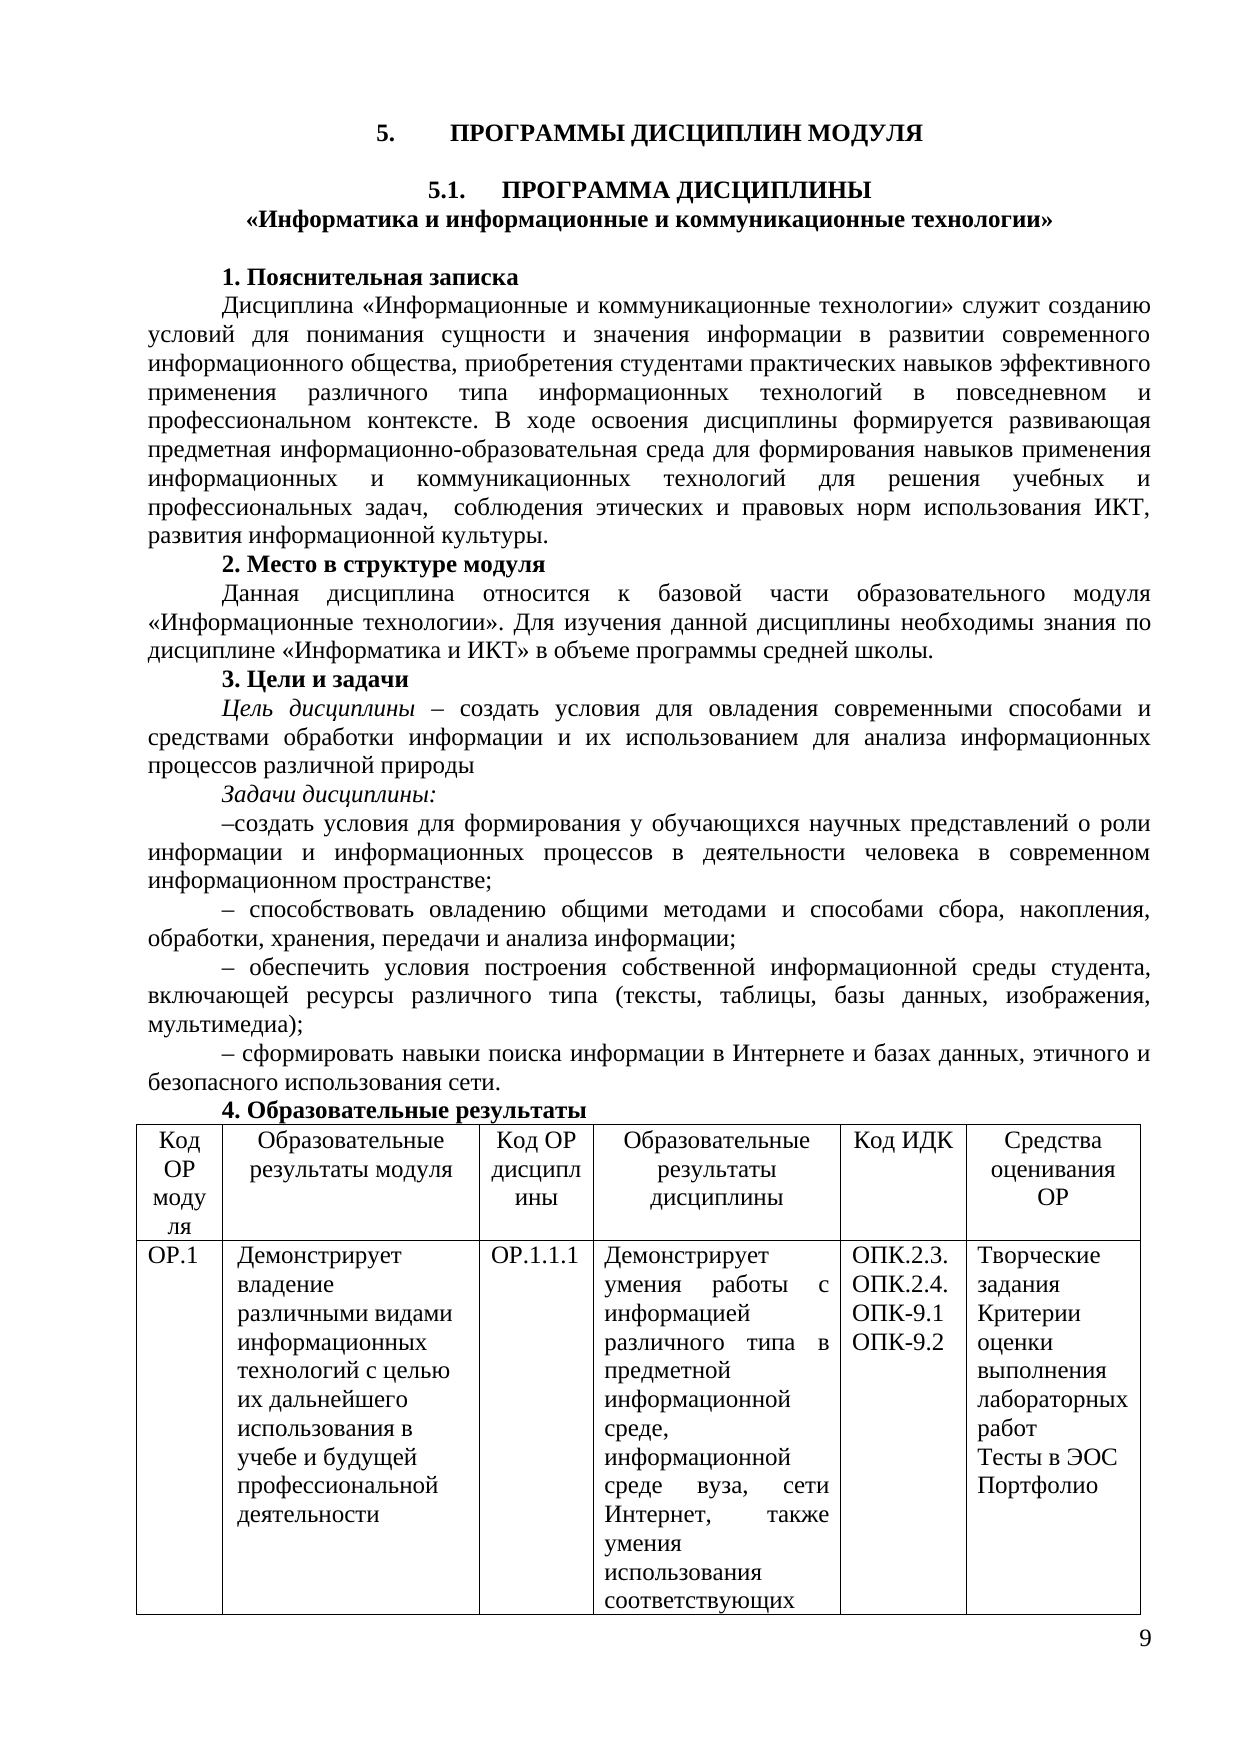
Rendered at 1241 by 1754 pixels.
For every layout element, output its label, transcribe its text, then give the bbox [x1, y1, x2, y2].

text Задачи дисциплины: [148, 779, 1152, 808]
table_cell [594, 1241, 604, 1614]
text – сформировать навыки поиска информации в Интернете и базах данных, этичного и безопасного использования сети. [148, 1038, 1152, 1096]
table_header Код ОР модуля [137, 1125, 222, 1240]
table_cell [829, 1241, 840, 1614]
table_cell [223, 1241, 479, 1614]
table_header Код ИДК [841, 1125, 966, 1240]
subtitle 5.1. ПРОГРАММА ДИСЦИПЛИНЫ «Информатика и информационные и коммуникационные технологии» [148, 176, 1152, 233]
text – способствовать овладению общими методами и способами сбора, накопления, обработки, хранения, передачи и анализа информации; [148, 894, 1152, 952]
text Дисциплина «Информационные и коммуникационные технологии» служит созданию условий для понимания сущности и значения информации в развитии современного информационного общества, приобретения студентами практических навыков эффективного применения различного типа информационных технологий в повседневном и профессиональном контексте. В ходе освоения дисциплины формируется развивающая предметная информационно-образовательная среда для формирования навыков применения информационных и коммуникационных технологий для решения учебных и профессиональных задач, соблюдения этических и правовых норм использования ИКТ, развития информационной культуры. [148, 291, 1152, 549]
table_header Код ОР дисциплины [480, 1125, 593, 1240]
text Данная дисциплина относится к базовой части образовательного модуля «Информационные технологии». Для изучения данной дисциплины необходимы знания по дисциплине «Информатика и ИКТ» в объеме программы средней школы. [148, 578, 1152, 664]
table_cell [967, 1241, 1140, 1614]
text – обеспечить условия построения собственной информационной среды студента, включающей ресурсы различного типа (тексты, таблицы, базы данных, изображения, мультимедиа); [148, 952, 1152, 1038]
text 3. Цели и задачи [148, 664, 1152, 693]
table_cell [841, 1241, 966, 1614]
text 1. Пояснительная записка [148, 262, 1152, 291]
table_header Образовательные результаты дисциплины [594, 1125, 840, 1240]
subtitle 5. ПРОГРАММЫ ДИСЦИПЛИН МОДУЛЯ [148, 118, 1152, 147]
table_cell ОР.1.1.1 [480, 1241, 593, 1614]
table_header Образовательные результаты модуля [223, 1125, 479, 1240]
text –создать условия для формирования у обучающихся научных представлений о роли информации и информационных процессов в деятельности человека в современном информационном пространстве; [148, 808, 1152, 894]
table_header Средства оценивания ОР [967, 1125, 1140, 1240]
table_cell ОР.1 [137, 1241, 222, 1614]
text 4. Образовательные результаты [148, 1096, 1152, 1124]
text Цель дисциплины – создать условия для овладения современными способами и средствами обработки информации и их использованием для анализа информационных процессов различной природы [148, 693, 1152, 779]
text 2. Место в структуре модуля [148, 549, 1152, 578]
